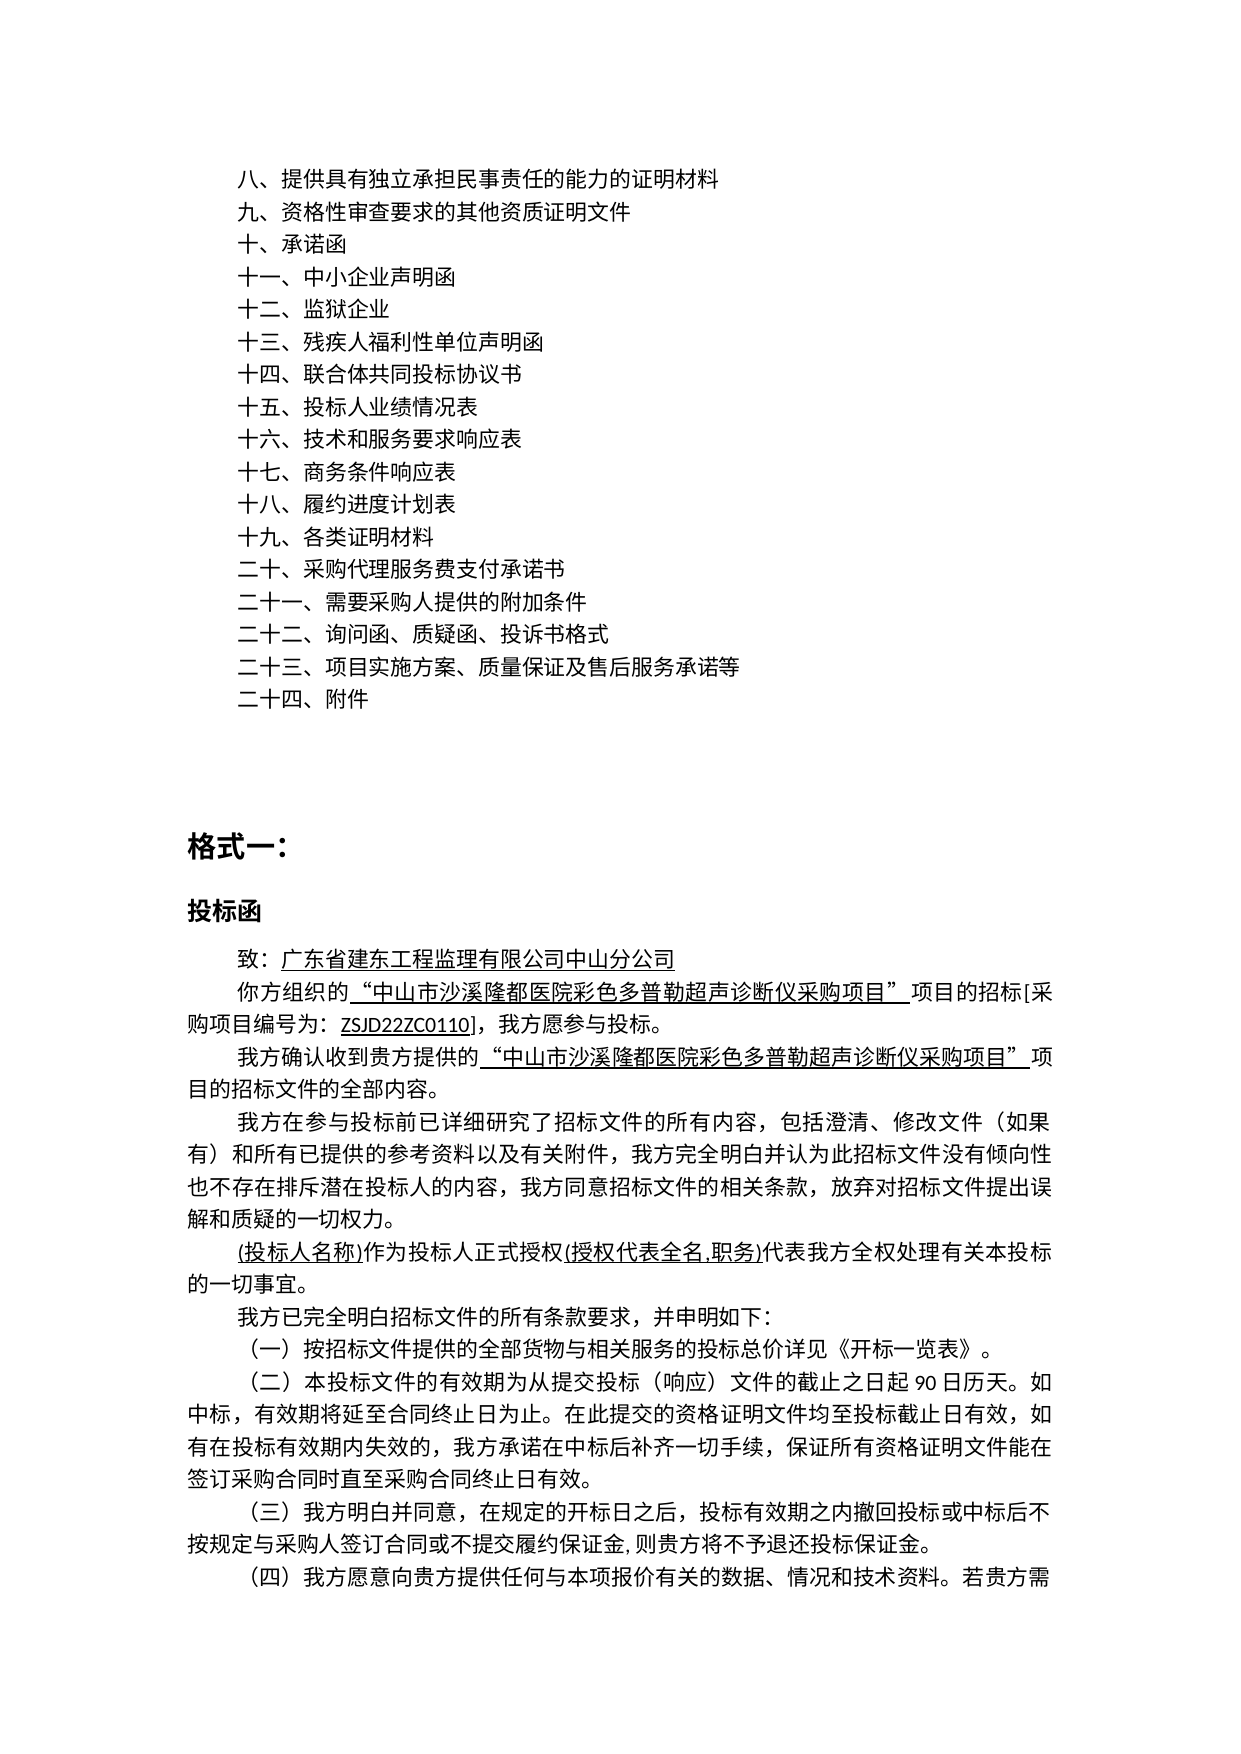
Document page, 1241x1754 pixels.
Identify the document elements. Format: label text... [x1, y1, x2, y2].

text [187, 1559, 1053, 1592]
text 十二、监狱企业 [187, 292, 1053, 324]
text （一）按招标文件提供的全部货物与相关服务的投标总价详见《开标一览表》。 [187, 1332, 1053, 1364]
text 二十一、需要采购人提供的附加条件 [187, 584, 1053, 617]
text 十一、中小企业声明函 [187, 259, 1053, 292]
text 十九、各类证明材料 [187, 519, 1053, 552]
text （二）本投标文件的有效期为从提交投标（响应）文件的截止之日起90日历天。如中标，有效期将延至合同终止日为止。在此提交的资格证明文件均至投标截止日有效，如有在投标有效期内失效的，我方承诺在中标后补齐一切手续，保证所有资格证明文件能在签订采购合同时直至采购合同终止日有效。 [187, 1364, 1053, 1494]
text 十五、投标人业绩情况表 [187, 389, 1053, 422]
text 十、承诺函 [187, 227, 1053, 259]
text 投标函 [187, 877, 1053, 942]
text 八、提供具有独立承担民事责任的能力的证明材料 [187, 162, 1053, 194]
text （三）我方明白并同意，在规定的开标日之后，投标有效期之内撤回投标或中标后不按规定与采购人签订合同或不提交履约保证金, 则贵方将不予退还投标保证金。 [187, 1494, 1053, 1559]
text (投标人名称)作为投标人正式授权(授权代表全名,职务)代表我方全权处理有关本投标的一切事宜。 [187, 1234, 1053, 1299]
text 我方确认收到贵方提供的“中山市沙溪隆都医院彩色多普勒超声诊断仪采购项目”项目的招标文件的全部内容。 [187, 1039, 1053, 1104]
text 二十三、项目实施方案、质量保证及售后服务承诺等 [187, 649, 1053, 682]
text 我方已完全明白招标文件的所有条款要求，并申明如下： [187, 1299, 1053, 1332]
text 你方组织的“中山市沙溪隆都医院彩色多普勒超声诊断仪采购项目”项目的招标[采购项目编号为：ZSJD22ZC0110]，我方愿参与投标。 [187, 974, 1053, 1039]
text 致：广东省建东工程监理有限公司中山分公司 [187, 942, 1053, 974]
text 九、资格性审查要求的其他资质证明文件 [187, 194, 1053, 227]
text 格式一： [187, 812, 1053, 877]
text 我方在参与投标前已详细研究了招标文件的所有内容，包括澄清、修改文件（如果有）和所有已提供的参考资料以及有关附件，我方完全明白并认为此招标文件没有倾向性，也不存在排斥潜在投标人的内容，我方同意招标文件的相关条款，放弃对招标文件提出误解和质疑的一切权力。 [187, 1104, 1053, 1234]
text 十七、商务条件响应表 [187, 454, 1053, 487]
text 十四、联合体共同投标协议书 [187, 357, 1053, 389]
text 十八、履约进度计划表 [187, 487, 1053, 519]
text 十六、技术和服务要求响应表 [187, 422, 1053, 454]
text 二十、采购代理服务费支付承诺书 [187, 552, 1053, 584]
text 二十二、询问函、质疑函、投诉书格式 [187, 617, 1053, 649]
text 二十四、附件 [187, 682, 1053, 714]
text 十三、残疾人福利性单位声明函 [187, 324, 1053, 357]
